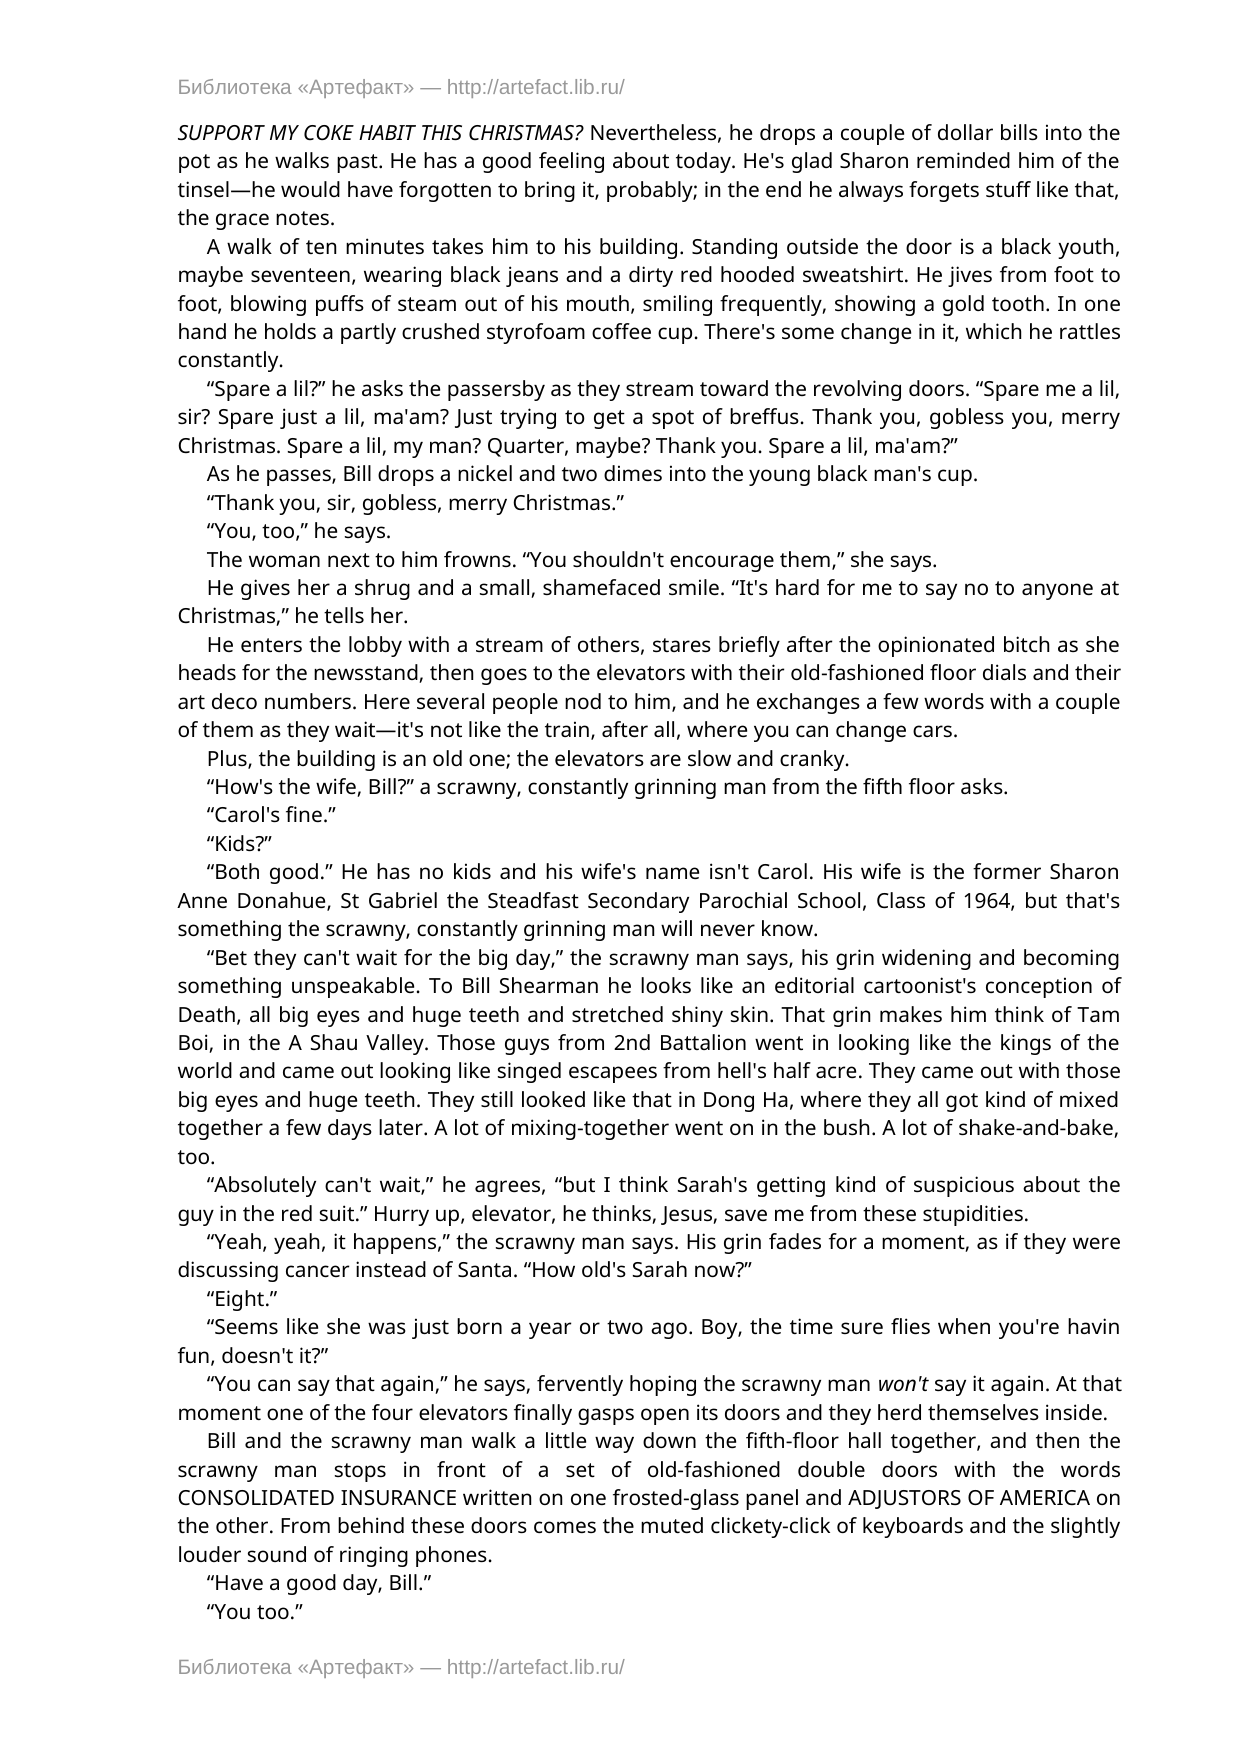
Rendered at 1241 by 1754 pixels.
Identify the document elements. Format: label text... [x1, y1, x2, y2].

text “Thank you, sir, gobless, merry Christmas.” [177, 488, 1122, 516]
text “You, too,” he says. [177, 516, 1122, 545]
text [177, 118, 1122, 232]
text “Seems like she was just born a year or two ago. Boy, the time sure flies when you're havin fun, doesn't it?” [177, 1312, 1122, 1369]
text “Bet they can't wait for the big day,” the scrawny man says, his grin widening and becoming something unspeakable. To Bill Shearman he looks like an editorial cartoonist's conception of Death, all big eyes and huge teeth and stretched shiny skin. That grin makes him think of Tam Boi, in the A Shau Valley. Those guys from 2nd Battalion went in looking like the kings of the world and came out looking like singed escapees from hell's half acre. They came out with those big eyes and huge teeth. They still looked like that in Dong Ha, where they all got kind of mixed together a few days later. A lot of mixing-together went on in the bush. A lot of shake-and-bake, too. [177, 943, 1122, 1170]
text Plus, the building is an old one; the elevators are slow and cranky. [177, 744, 1122, 772]
text “Absolutely can't wait,” he agrees, “but I think Sarah's getting kind of suspicious about the guy in the red suit.” Hurry up, elevator, he thinks, Jesus, save me from these stupidities. [177, 1170, 1122, 1227]
text Bill and the scrawny man walk a little way down the fifth-floor hall together, and then the scrawny man stops in front of a set of old-fashioned double doors with the words CONSOLIDATED INSURANCE written on one frosted-glass panel and ADJUSTORS OF AMERICA on the other. From behind these doors comes the muted clickety-click of keyboards and the slightly louder sound of ringing phones. [177, 1426, 1122, 1568]
text He enters the lobby with a stream of others, stares briefly after the opinionated bitch as she heads for the newsstand, then goes to the elevators with their old-fashioned floor dials and their art deco numbers. Here several people nod to him, and he exchanges a few words with a couple of them as they wait—it's not like the train, after all, where you can change cars. [177, 630, 1122, 744]
text “How's the wife, Bill?” a scrawny, constantly grinning man from the fifth floor asks. [177, 772, 1122, 801]
text The woman next to him frowns. “You shouldn't encourage them,” she says. [177, 545, 1122, 573]
text “Yeah, yeah, it happens,” the scrawny man says. His grin fades for a moment, as if they were discussing cancer instead of Santa. “How old's Sarah now?” [177, 1227, 1122, 1284]
text As he passes, Bill drops a nickel and two dimes into the young black man's cup. [177, 459, 1122, 488]
text “Have a good day, Bill.” [177, 1568, 1122, 1597]
text “You too.” [177, 1597, 1122, 1625]
text He gives her a shrug and a small, shamefaced smile. “It's hard for me to say no to anyone at Christmas,” he tells her. [177, 573, 1122, 630]
text “Carol's fine.” [177, 801, 1122, 829]
text “Both good.” He has no kids and his wife's name isn't Carol. His wife is the former Sharon Anne Donahue, St Gabriel the Steadfast Secondary Parochial School, Class of 1964, but that's something the scrawny, constantly grinning man will never know. [177, 857, 1122, 943]
text “Spare a lil?” he asks the passersby as they stream toward the revolving doors. “Spare me a lil, sir? Spare just a lil, ma'am? Just trying to get a spot of breffus. Thank you, gobless you, merry Christmas. Spare a lil, my man? Quarter, maybe? Thank you. Spare a lil, ma'am?” [177, 374, 1122, 459]
text “You can say that again,” he says, fervently hoping the scrawny man won't say it again. At that moment one of the four elevators finally gasps open its doors and they herd themselves inside. [177, 1369, 1122, 1426]
text “Eight.” [177, 1284, 1122, 1312]
text A walk of ten minutes takes him to his building. Standing outside the door is a black youth, maybe seventeen, wearing black jeans and a dirty red hooded sweatshirt. He jives from foot to foot, blowing puffs of steam out of his mouth, smiling frequently, showing a gold tooth. In one hand he holds a partly crushed styrofoam coffee cup. There's some change in it, which he rattles constantly. [177, 232, 1122, 374]
text “Kids?” [177, 829, 1122, 857]
